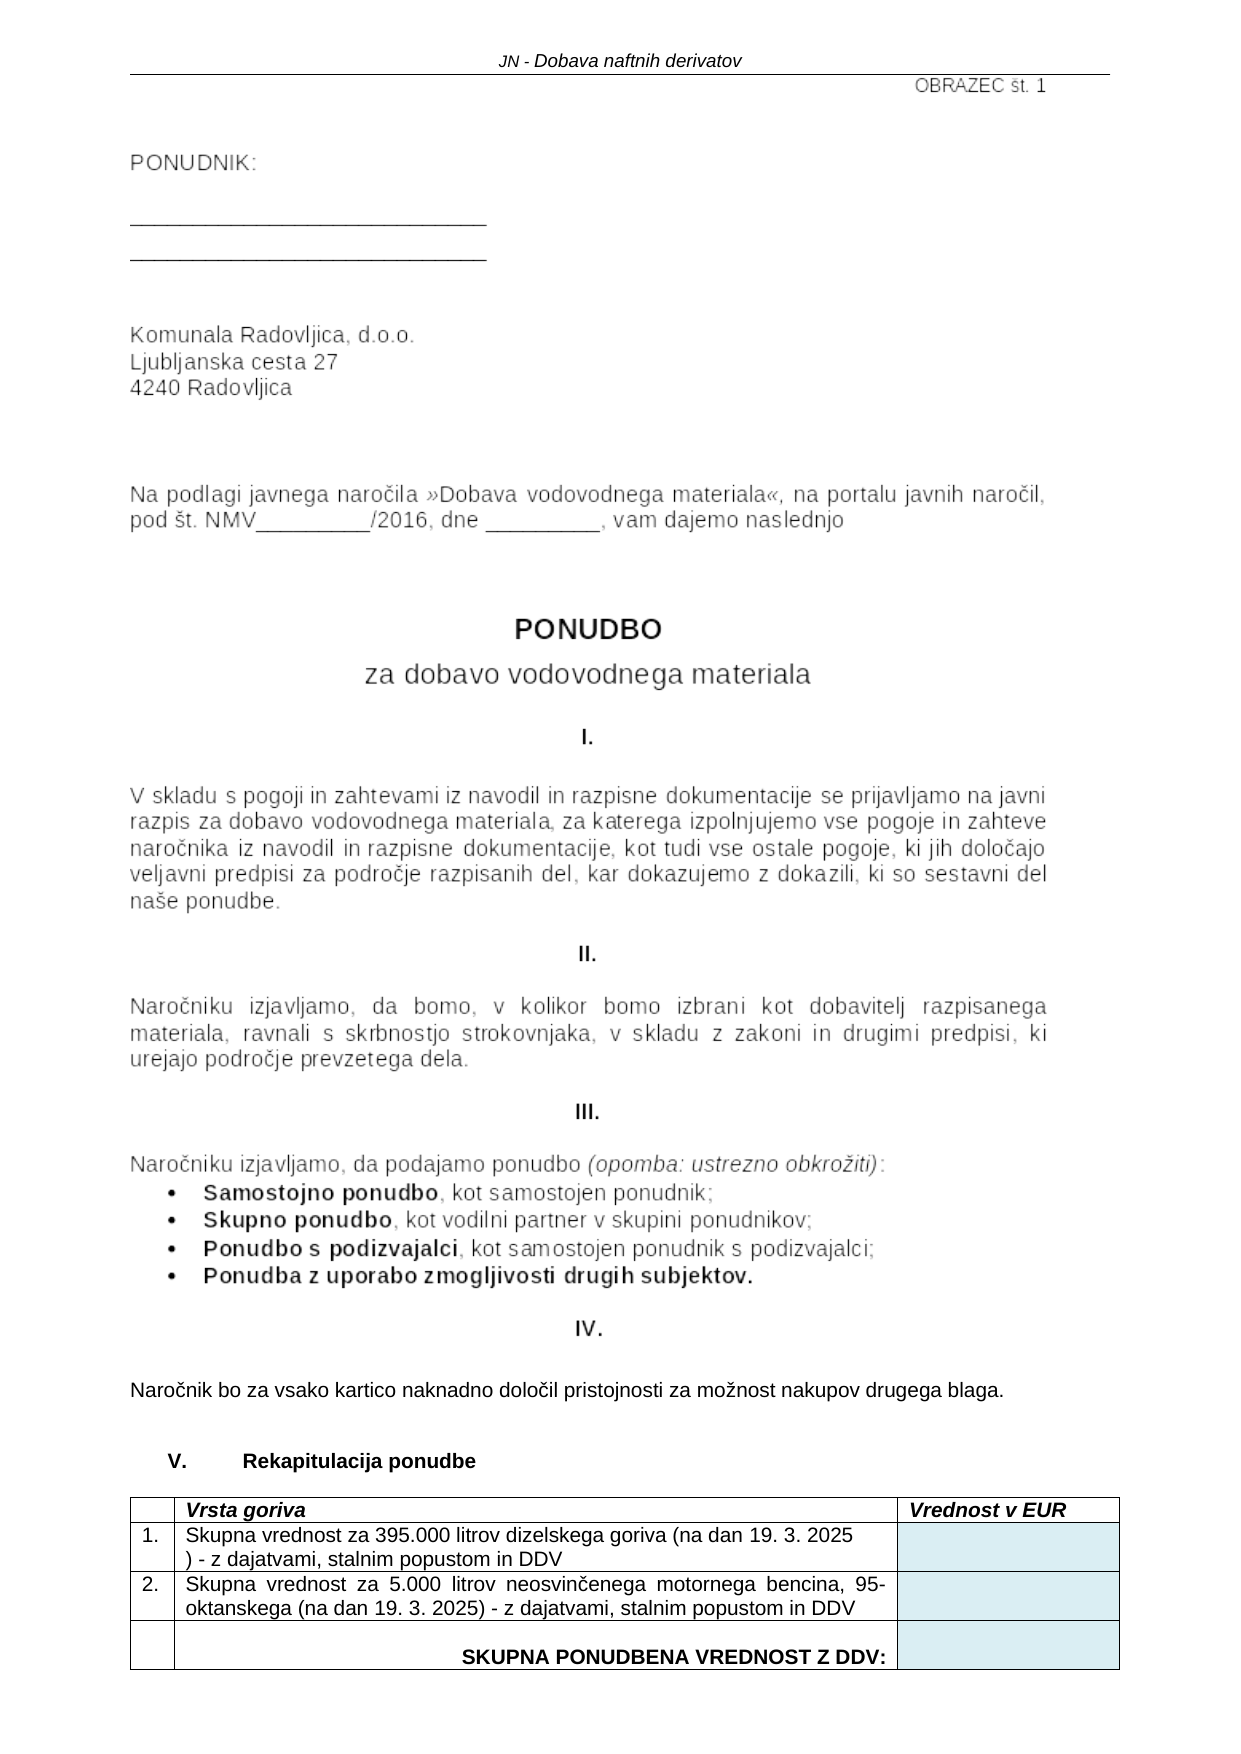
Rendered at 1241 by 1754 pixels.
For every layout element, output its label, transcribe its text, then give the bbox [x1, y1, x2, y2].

table_header Ponudnik mora podati ponudbo za nakup goriva na bencinskih servisih, in sicer: za 395.000 litrov dizelskega goriva in za 5.000 litrov neosvinčenega 95-oktanskega motornega bencina. Ponudba za kurilno olje z dostavo je zaželena, ni pa pogoj za popolnost ponudbe:* 10.000 litrov kurilnega olja z dostavo (enkrat letno po cca. 3.000 litrov) na Centralno čistilno napravo Radovljica, Savska cesta 28. Finančni podatki morajo biti podani v evrih, na do pet (5) decimalnih mest natančno. Drobnoprodajne cene Ponudbene cene se izračunajo po javno objavljenih drobnoprodajnih cenah, oblikovanih v skladu z Uredbo o oblikovanju cen določenih naftnih derivatov (Uradni list RS, št. 51/24, 58/24 in 64/24), veljavnih na dan 19. 3. 2025 (dan, ko je bilo poslano v objavo obvestilo o javnem naročilu). Drobnoprodajna cena, ki je veljala na bencinskem servisu v občini Radovljica, ki se nahaja izven avtoceste na dan 19. 3. 2025, znaša: Stalni popust v evrih na liter Ponudnik naj v tabelo vpiše naslednje elemente cene na liter: prodajno ceno brez dajatev in dajatve (trošarina, taksa CO2, dodatek za zagotavljanje prihrankov energije in morebitne druge stroške) na dan 19. 3. 2025, ceno s popustom brez in z DDV ter znesek stalnega popusta v EUR. Znesek stalnega popusta naj vključuje tudi popust, ki ga ponudnik s splošnimi pogoji priznava uporabnikom plačilne kartice (plačilnih kartic). Skupna ponudbena vrednost z DDV za okvirno triletno količino Znesek stalnega popusta iz tč. II. je upoštevan pri izračunu skupne ponudbene vrednosti z DDV. Drugo blago Ocenjena vrednost nakupa olj in tekočin za vozila, industrijskih olj in maziv, avtomateriala, avtokozmetike, vinjet in ostale opreme za motorna vozila za obdobje 36 mesecev je 20.500,00 EUR brez DDV. Za navedeno blago (kupljeno s plačilno kartico), razen za vinjete, ponujamo ____ % POPUST. Naročnik bo za vsako kartico naknadno določil pristojnosti za možnost nakupov drugega blaga. Rekapitulacija ponudbe Odgovorna oseba ponudnika izjavljam, da bomo za čas veljavnosti pogodbe naročniku, ne glede na spremembe cene, ob izstavitvi vsakega računa priznali naslednje ugodnosti: stalni popust v višini _________ EUR za dizelsko gorivo, stalni popust v višini _________ EUR za neosvinčen 95-oktanski motorni bencin, stalni popust v višini _________ EUR za kurilno olje z dostavo in stalni popust v višini _________ % za nakup drugega blaga (razen vinjet). [127, 1354, 1160, 1680]
